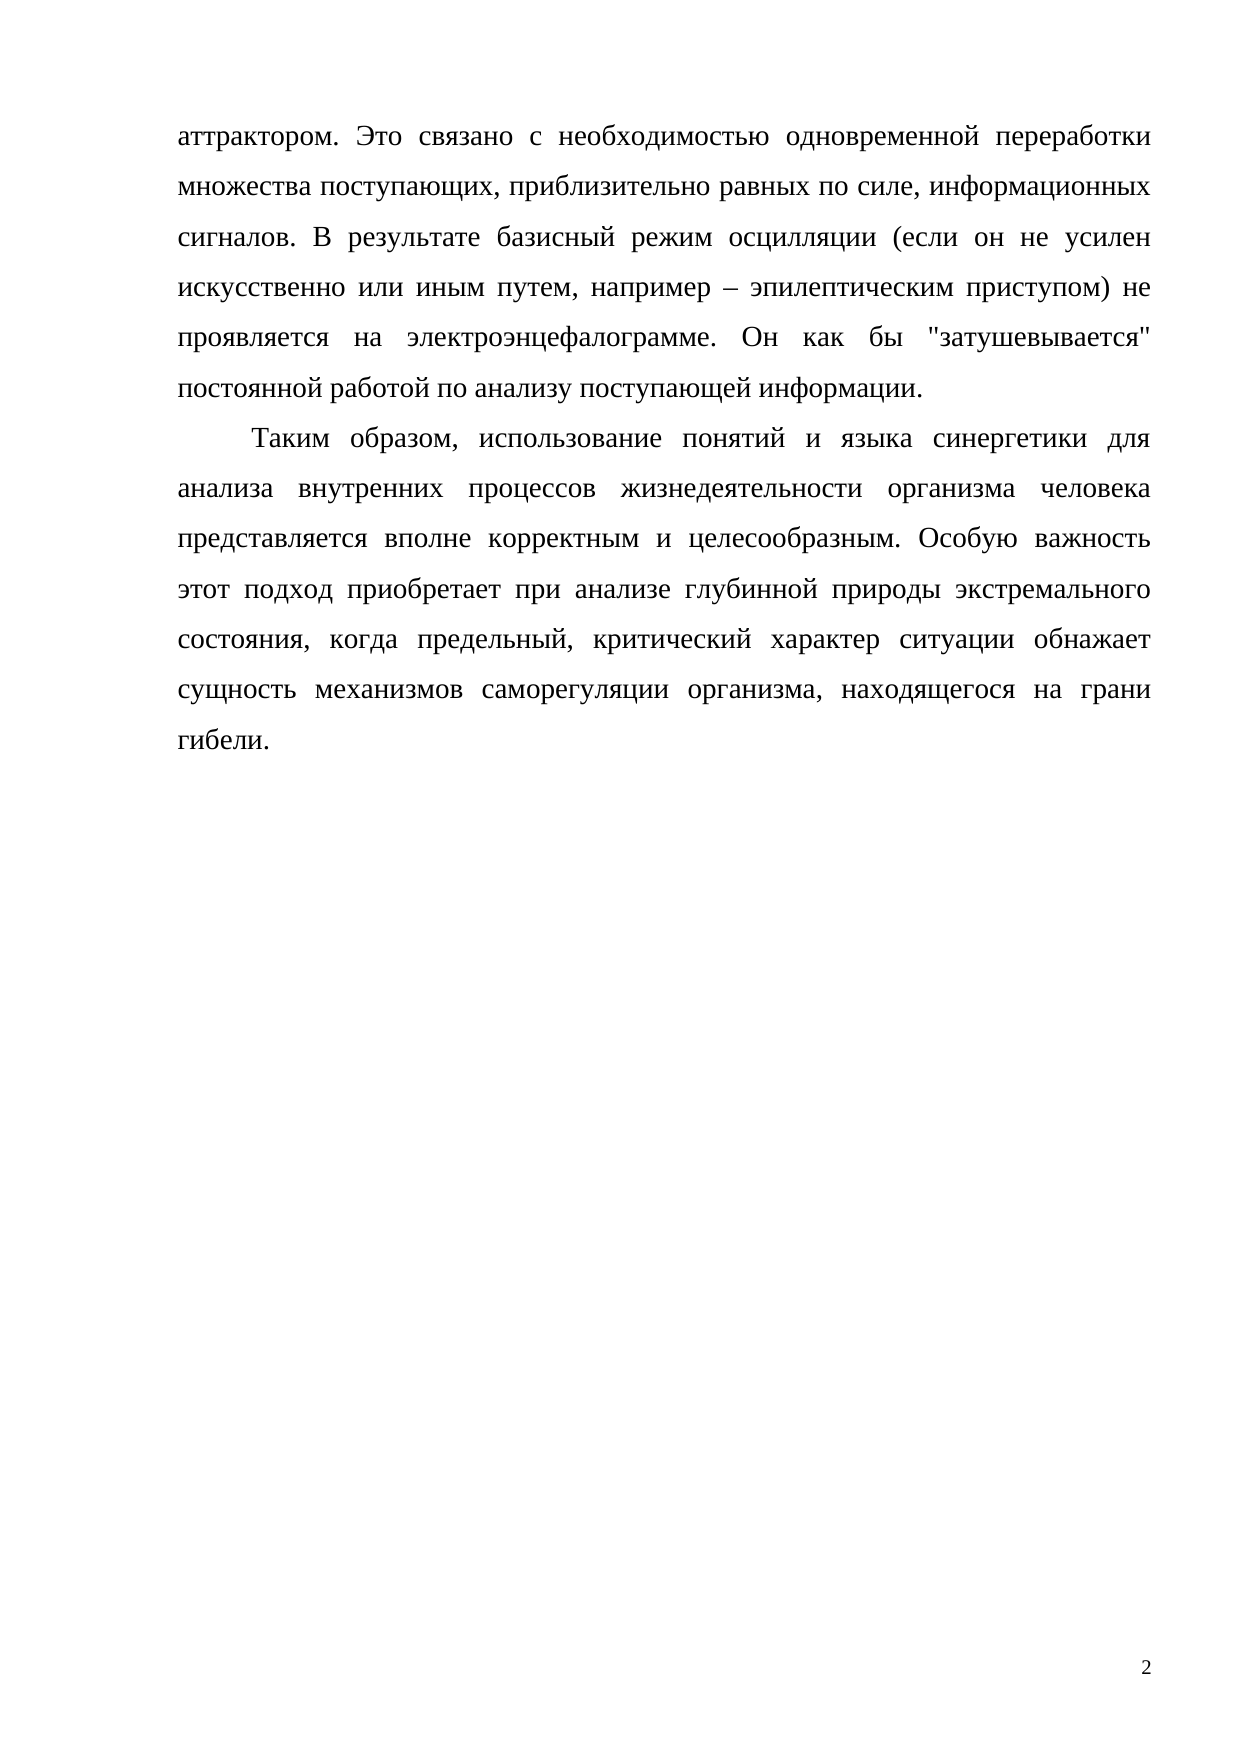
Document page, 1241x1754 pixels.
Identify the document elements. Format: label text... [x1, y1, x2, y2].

list Таким образом, использование понятий и языка синергетики для анализа внутренних процессов жизнедеятельности организма человека представляется вполне корректным и целесообразным. Особую важность этот подход приобретает при анализе глубинной природы экстремального состояния, когда предельный, критический характер ситуации обнажает сущность механизмов саморегуляции организма, находящегося на грани гибели. [177, 420, 1152, 755]
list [177, 118, 1152, 403]
